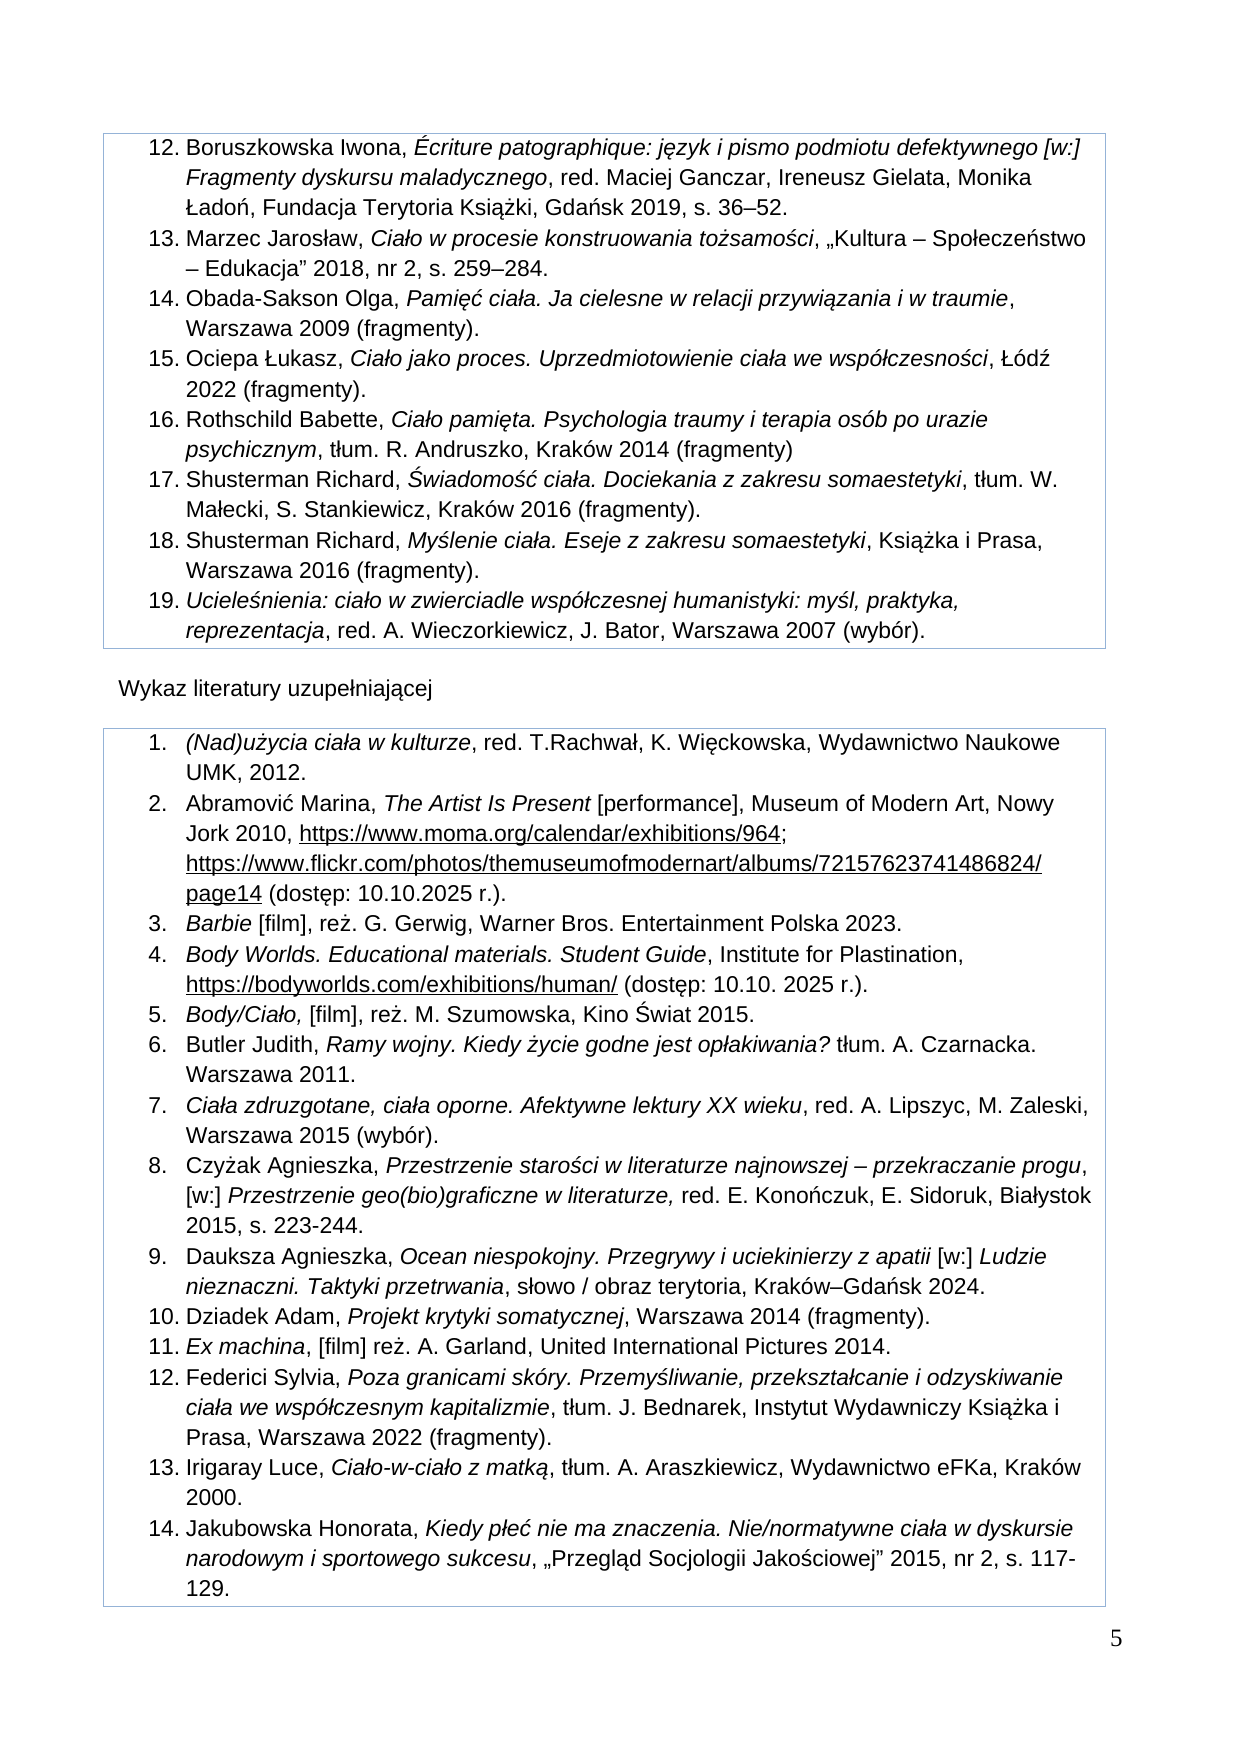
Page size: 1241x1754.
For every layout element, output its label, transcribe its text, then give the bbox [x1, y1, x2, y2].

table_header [104, 134, 1105, 648]
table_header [104, 729, 1105, 1606]
text Wykaz literatury uzupełniającej [118, 675, 1122, 702]
